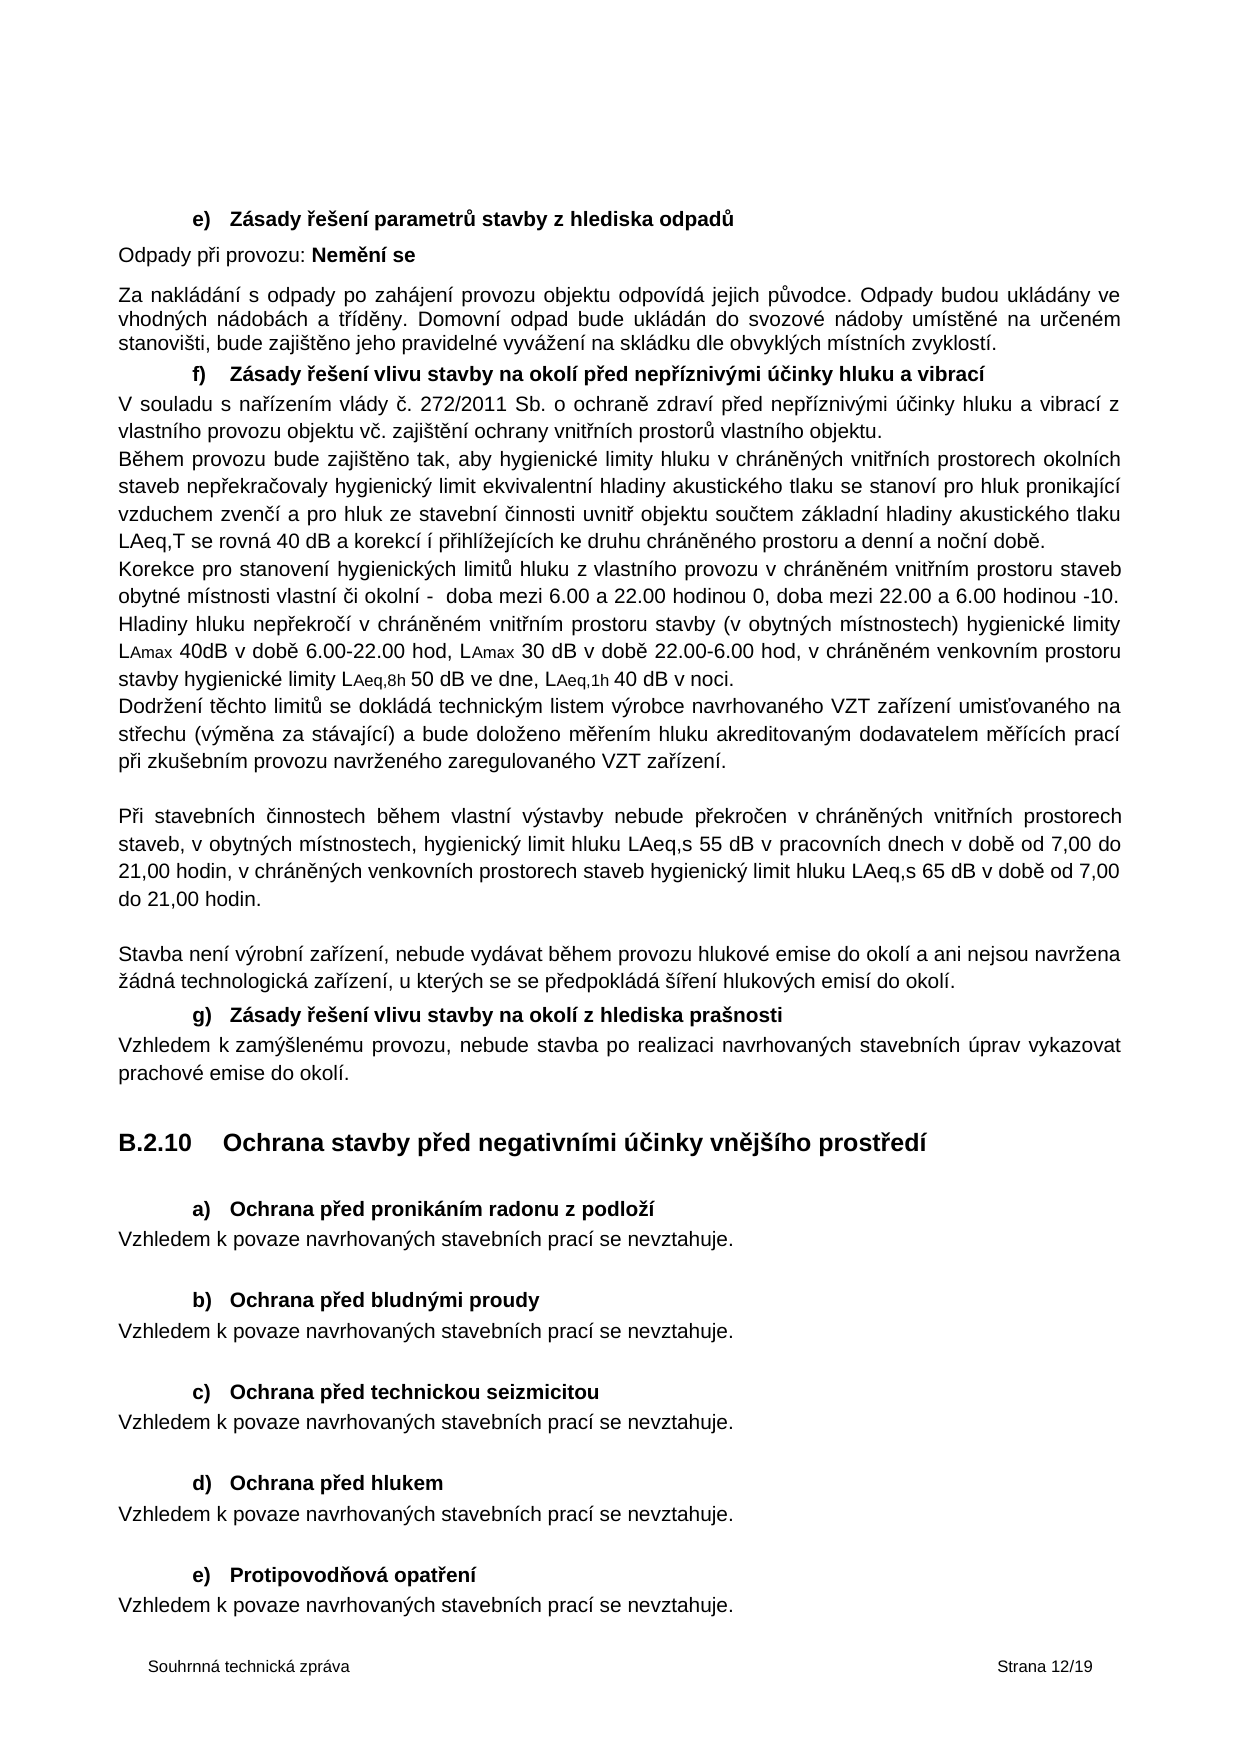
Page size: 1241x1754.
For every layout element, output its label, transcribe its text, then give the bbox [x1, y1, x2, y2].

subtitle Ochrana stavby před negativními účinky vnějšího prostředí [118, 1128, 1122, 1157]
text Vzhledem k povaze navrhovaných stavebních prací se nevztahuje. [118, 1318, 1122, 1342]
subtitle Ochrana před pronikáním radonu z podloží [192, 1197, 1122, 1221]
text Korekce pro stanovení hygienických limitů hluku z vlastního provozu v chráněném vnitřním prostoru staveb obytné místnosti vlastní či okolní - doba mezi 6.00 a 22.00 hodinou 0, doba mezi 22.00 a 6.00 hodinou -10. Hladiny hluku nepřekročí v chráněném vnitřním prostoru stavby (v obytných místnostech) hygienické limity LAmax 40dB v době 6.00-22.00 hod, LAmax 30 dB v době 22.00-6.00 hod, v chráněném venkovním prostoru stavby hygienické limity LAeq,8h 50 dB ve dne, LAeq,1h 40 dB v noci. [118, 557, 1122, 691]
subtitle Ochrana před hlukem [192, 1471, 1122, 1495]
subtitle Zásady řešení vlivu stavby na okolí před nepříznivými účinky hluku a vibrací [192, 361, 1122, 385]
subtitle Ochrana před technickou seizmicitou [192, 1380, 1122, 1404]
text Během provozu bude zajištěno tak, aby hygienické limity hluku v chráněných vnitřních prostorech okolních staveb nepřekračovaly hygienický limit ekvivalentní hladiny akustického tlaku se stanoví pro hluk pronikající vzduchem zvenčí a pro hluk ze stavební činnosti uvnitř objektu součtem základní hladiny akustického tlaku LAeq,T se rovná 40 dB a korekcí í přihlížejících ke druhu chráněného prostoru a denní a noční době. [118, 447, 1122, 553]
text Vzhledem k povaze navrhovaných stavebních prací se nevztahuje. [118, 1593, 1122, 1617]
text V souladu s nařízením vlády č. 272/2011 Sb. o ochraně zdraví před nepříznivými účinky hluku a vibrací z vlastního provozu objektu vč. zajištění ochrany vnitřních prostorů vlastního objektu. [118, 392, 1122, 443]
text Vzhledem k zamýšlenému provozu, nebude stavba po realizaci navrhovaných stavebních úprav vykazovat prachové emise do okolí. [118, 1033, 1122, 1084]
text Vzhledem k povaze navrhovaných stavebních prací se nevztahuje. [118, 1410, 1122, 1434]
text Vzhledem k povaze navrhovaných stavebních prací se nevztahuje. [118, 1501, 1122, 1525]
text Za nakládání s odpady po zahájení provozu objektu odpovídá jejich původce. Odpady budou ukládány ve vhodných nádobách a tříděny. Domovní odpad bude ukládán do svozové nádoby umístěné na určeném stanovišti, bude zajištěno jeho pravidelné vyvážení na skládku dle obvyklých místních zvyklostí. [118, 283, 1122, 355]
text Odpady při provozu: Nemění se [118, 243, 1122, 267]
subtitle Zásady řešení parametrů stavby z hlediska odpadů [192, 207, 1122, 231]
subtitle Ochrana před bludnými proudy [192, 1288, 1122, 1312]
subtitle Zásady řešení vlivu stavby na okolí z hlediska prašnosti [192, 1003, 1122, 1027]
text Dodržení těchto limitů se dokládá technickým listem výrobce navrhovaného VZT zařízení umisťovaného na střechu (výměna za stávající) a bude doloženo měřením hluku akreditovaným dodavatelem měřících prací při zkušebním provozu navrženého zaregulovaného VZT zařízení. [118, 694, 1122, 773]
text Stavba není výrobní zařízení, nebude vydávat během provozu hlukové emise do okolí a ani nejsou navržena žádná technologická zařízení, u kterých se se předpokládá šíření hlukových emisí do okolí. [118, 942, 1122, 993]
text Při stavebních činnostech během vlastní výstavby nebude překročen v chráněných vnitřních prostorech staveb, v obytných místnostech, hygienický limit hluku LAeq,s 55 dB v pracovních dnech v době od 7,00 do 21,00 hodin, v chráněných venkovních prostorech staveb hygienický limit hluku LAeq,s 65 dB v době od 7,00 do 21,00 hodin. [118, 804, 1122, 911]
text Vzhledem k povaze navrhovaných stavebních prací se nevztahuje. [118, 1227, 1122, 1251]
subtitle Protipovodňová opatření [192, 1563, 1122, 1587]
